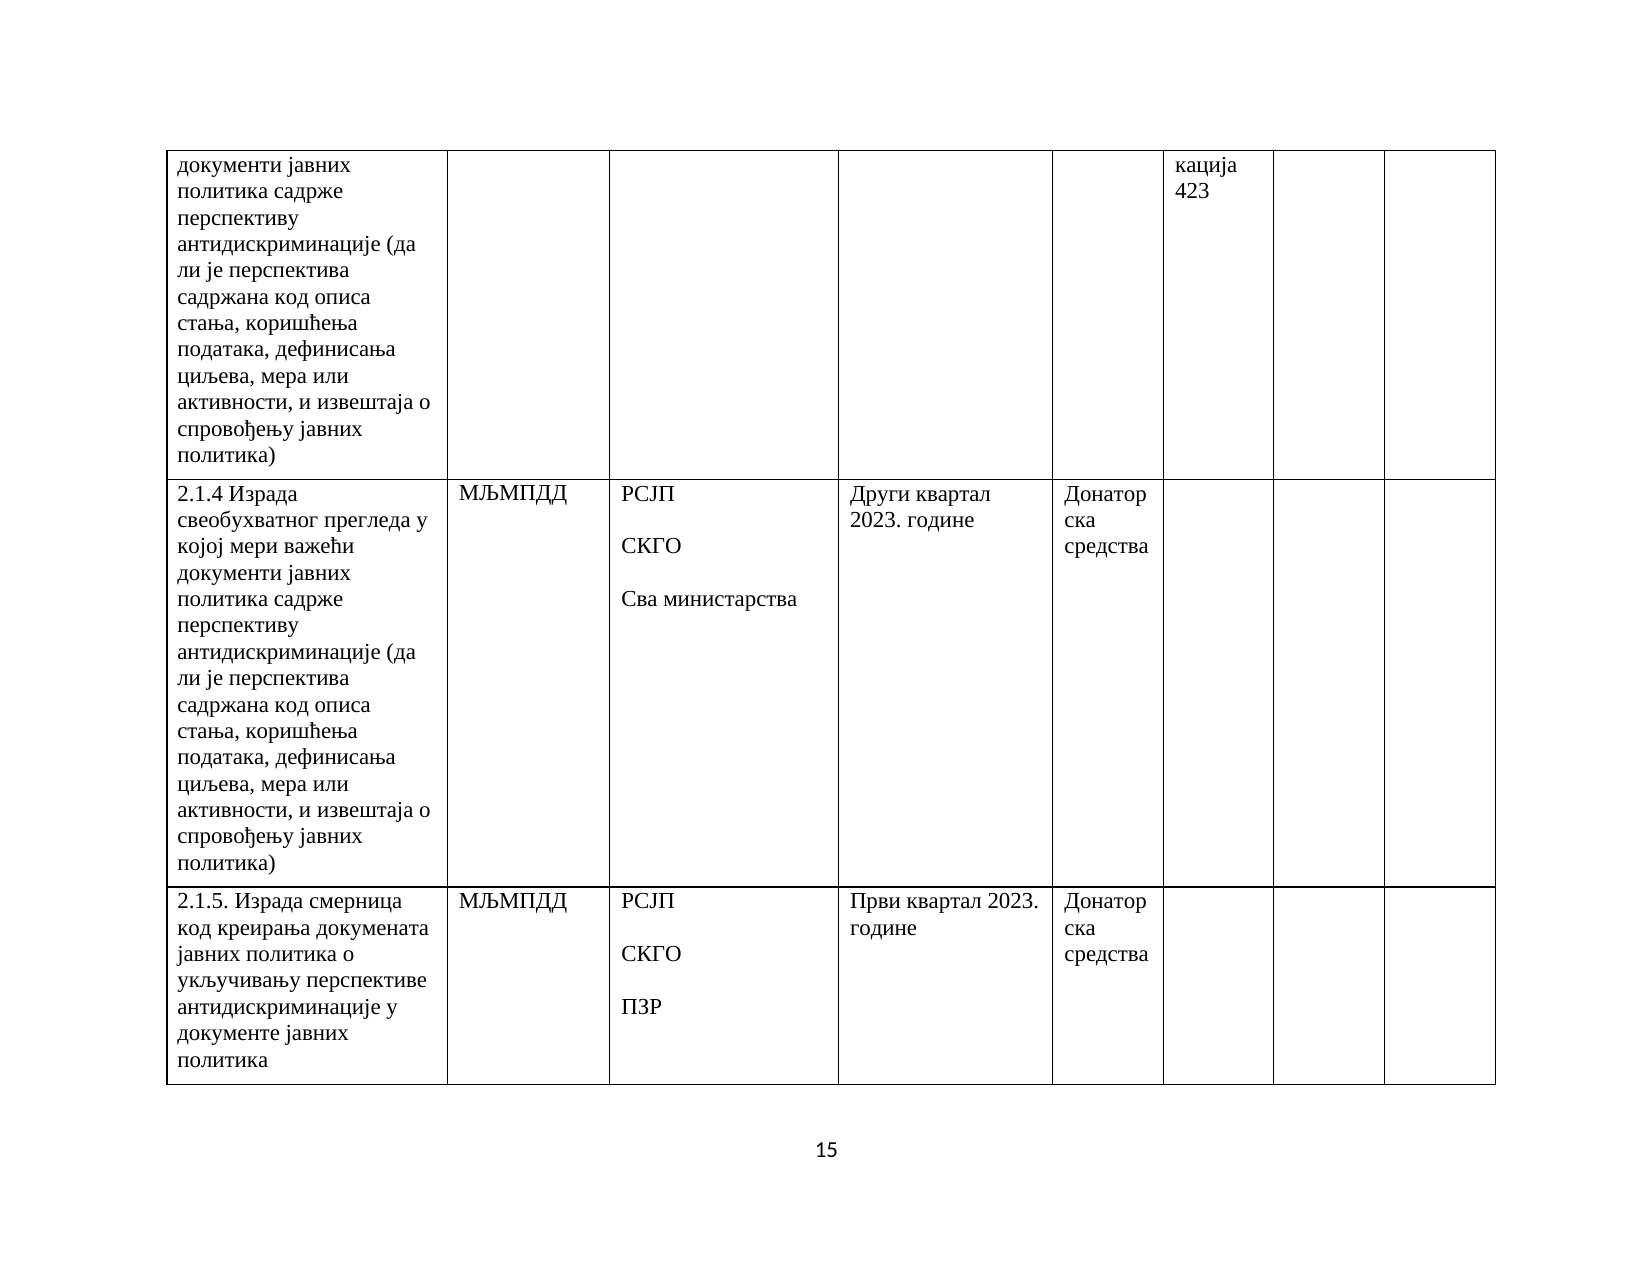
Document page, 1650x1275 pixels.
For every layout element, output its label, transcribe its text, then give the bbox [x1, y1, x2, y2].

table_cell МЉМПДД [448, 888, 609, 1084]
table_header [1385, 151, 1495, 479]
table_header [1274, 151, 1384, 479]
table_header [839, 151, 1052, 479]
table_cell Донатор ска средства [1053, 480, 1163, 886]
table_header документи јавних политика садрже перспективу антидискриминације (да ли је перспектива садржана код описа стања, коришћења података, дефинисања циљева, мера или активности, и извештаја о спровођењу јавних политика) [168, 151, 447, 479]
table_cell [1164, 480, 1273, 886]
table_cell [1274, 888, 1384, 1084]
table_header [1053, 151, 1163, 479]
table_header [448, 151, 609, 479]
table_cell 2.1.5. Израда смерница код креирања докумената јавних политика о укључивању перспективе антидискриминације у документе јавних политика [168, 888, 447, 1084]
table_header [610, 151, 838, 479]
table_cell Први квартал 2023. године [839, 888, 1052, 1084]
table_cell МЉМПДД [448, 480, 609, 886]
table_cell Донатор ска средства [1053, 888, 1163, 1084]
table_cell [1164, 888, 1273, 1084]
table_header кација 423 [1164, 151, 1273, 479]
table_cell РСЈП СКГО Сва министарства [610, 480, 838, 886]
table_cell [1385, 888, 1495, 1084]
table_cell РСЈП СКГО ПЗР [610, 888, 838, 1084]
table_cell [1274, 480, 1384, 886]
table_cell [1385, 480, 1495, 886]
table_cell Други квартал 2023. године [839, 480, 1052, 886]
table_cell 2.1.4 Израда свеобухватног прегледа у којој мери важећи документи јавних политика садрже перспективу антидискриминације (да ли је перспектива садржана код описа стања, коришћења података, дефинисања циљева, мера или активности, и извештаја о спровођењу јавних политика) [168, 480, 447, 886]
